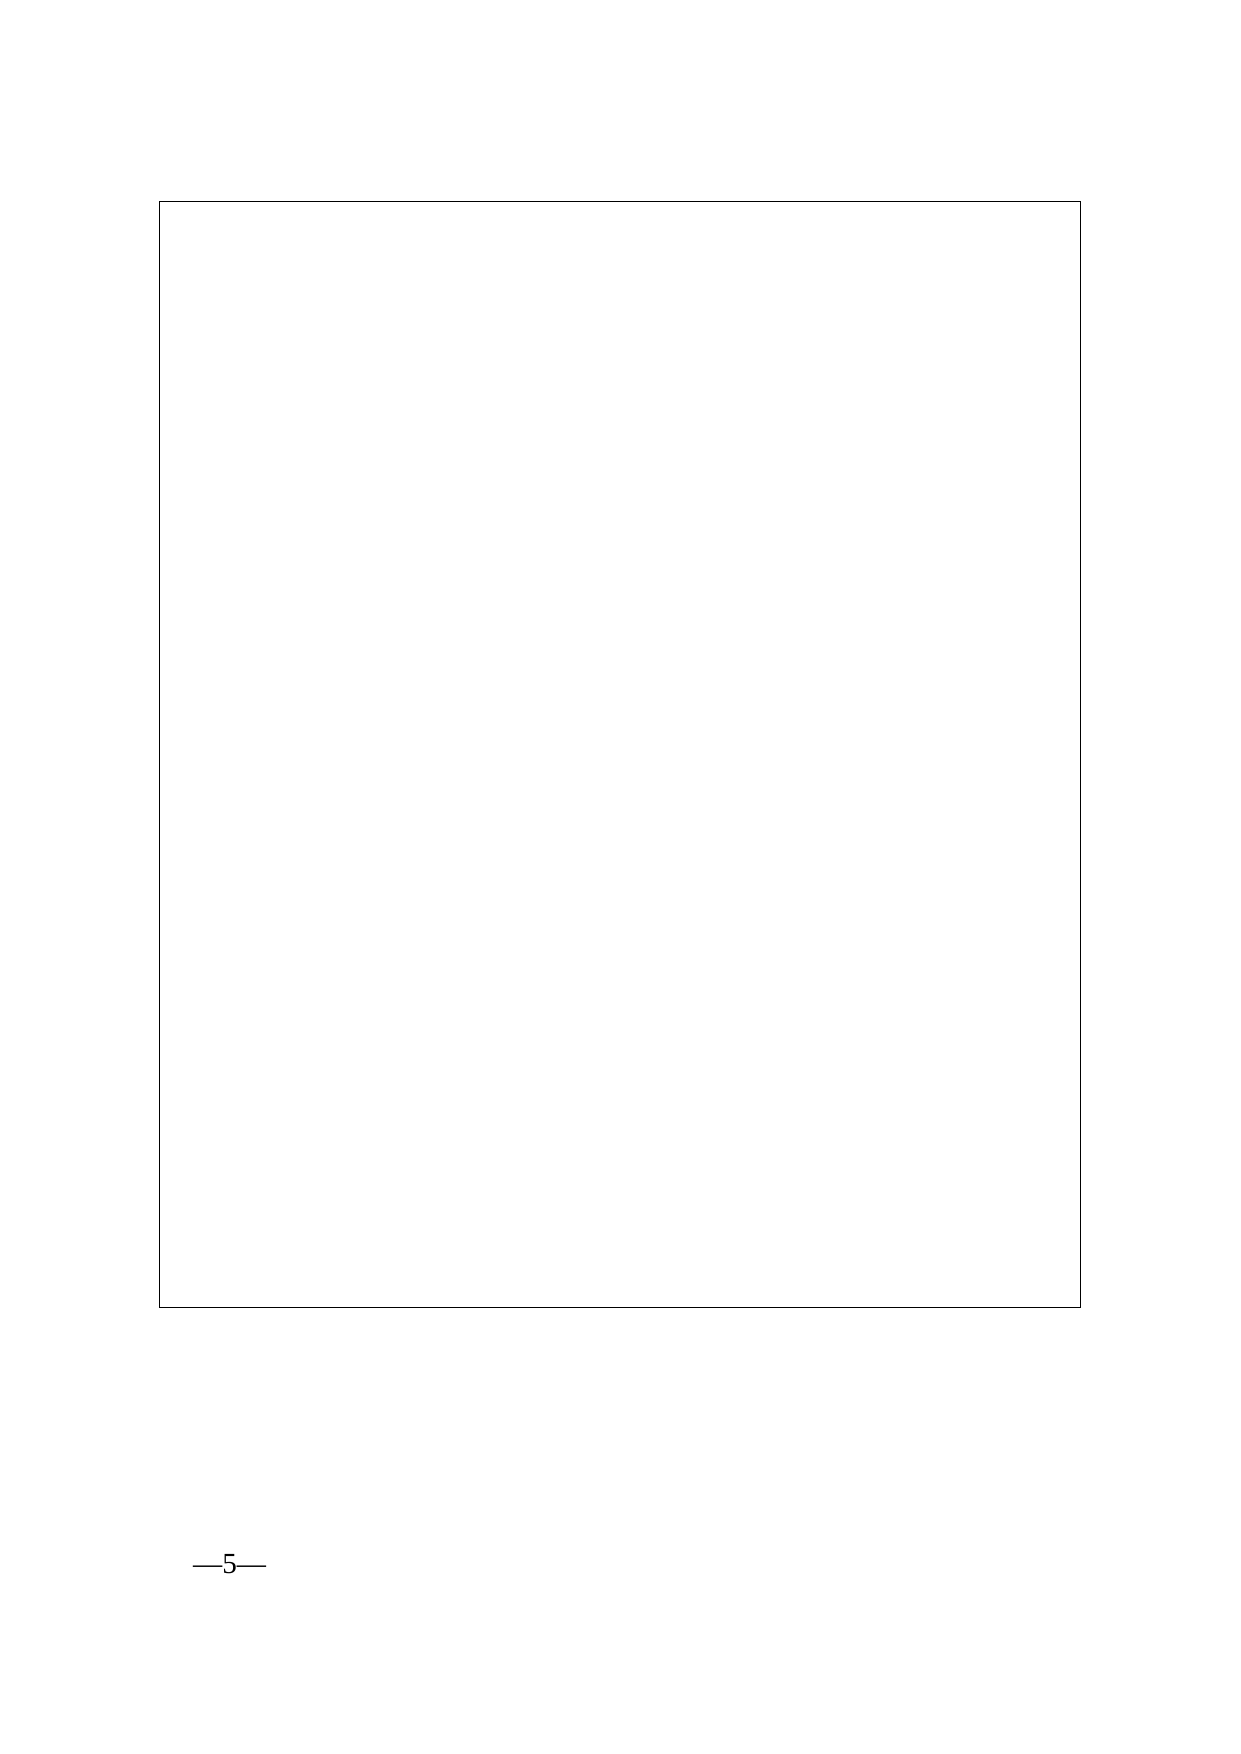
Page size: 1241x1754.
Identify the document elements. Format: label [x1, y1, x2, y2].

table_cell [160, 202, 1080, 1307]
